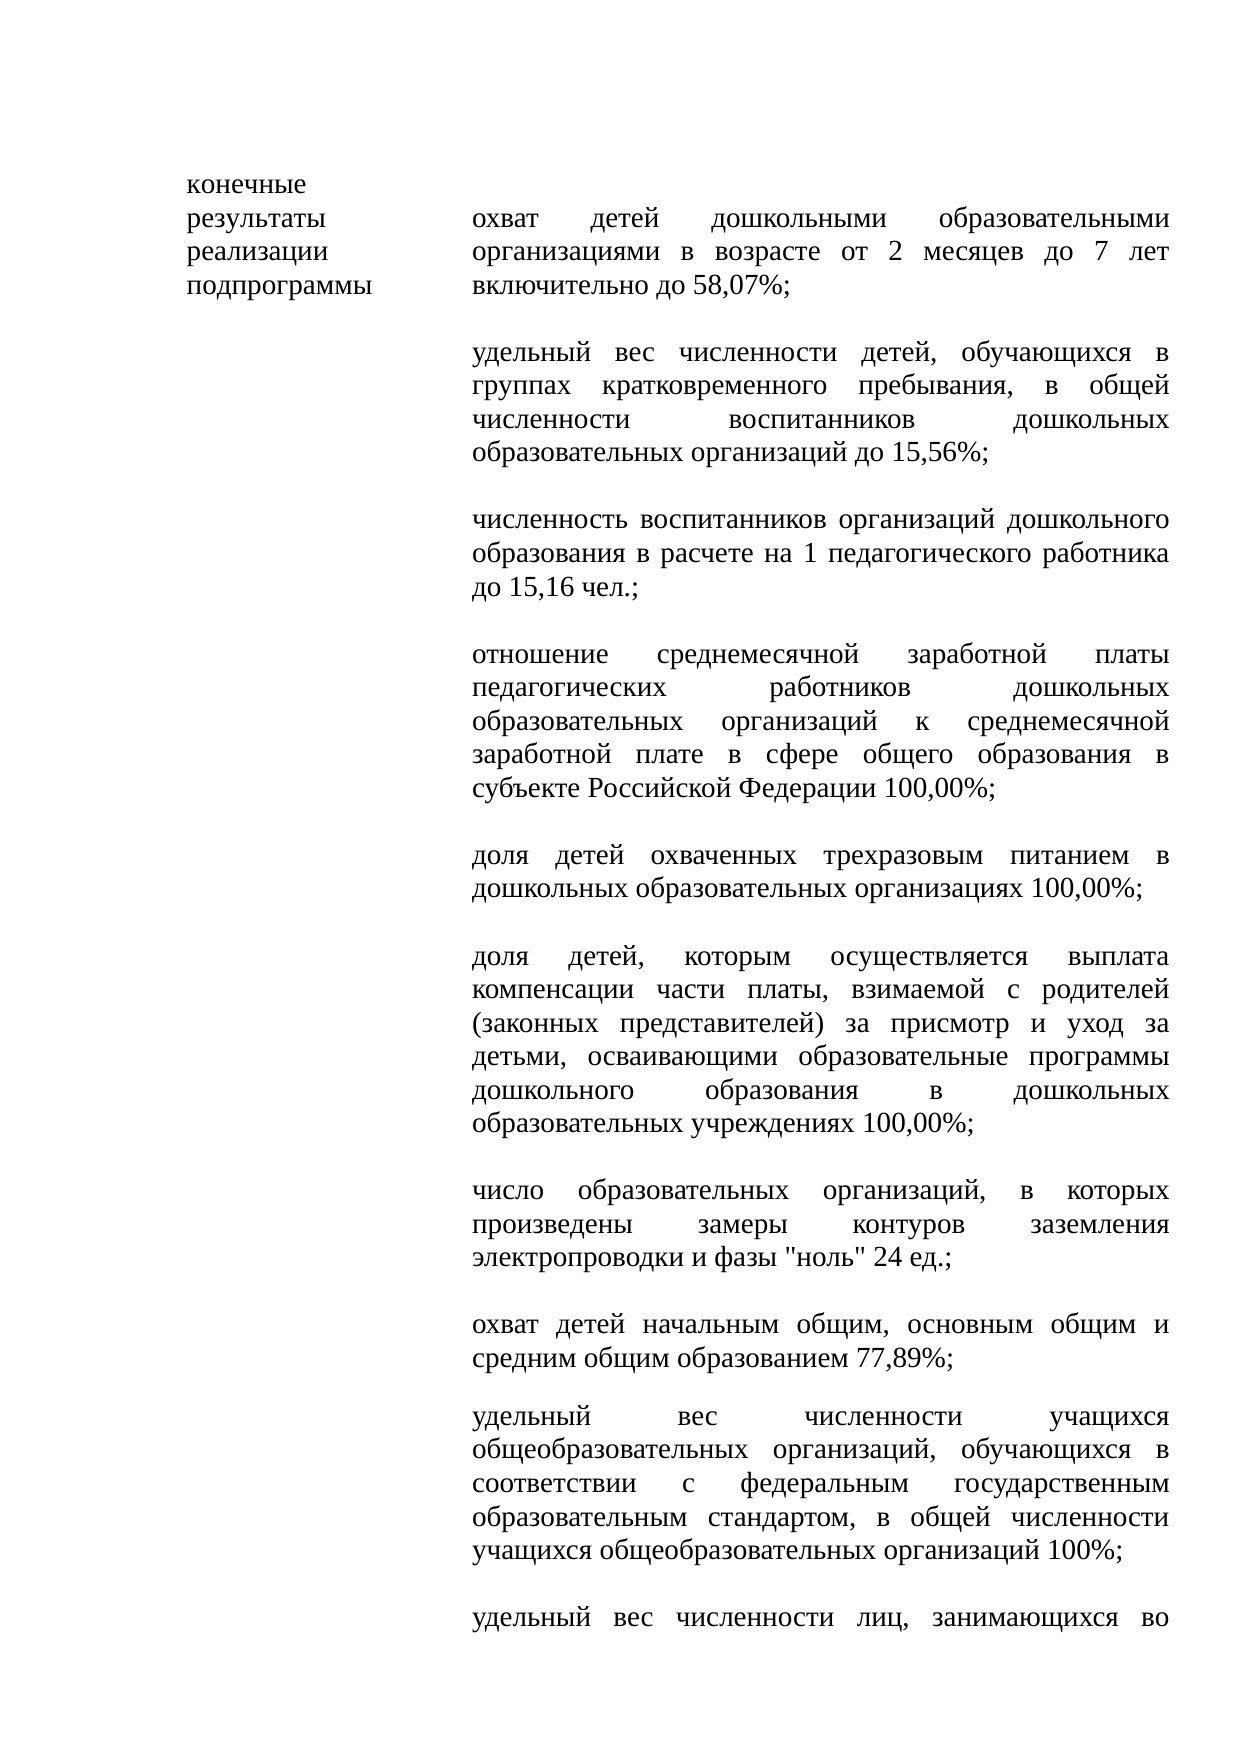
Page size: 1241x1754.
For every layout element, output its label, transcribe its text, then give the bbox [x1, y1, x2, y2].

table_cell доля детей охваченных трехразовым питанием в дошкольных образовательных организациях 100,00%; [461, 804, 1181, 904]
table_cell отношение среднемесячной заработной платы педагогических работников дошкольных образовательных организаций к среднемесячной заработной плате в сфере общего образования в субъекте Российской Федерации 100,00%; [461, 602, 1181, 803]
table_cell удельный вес численности детей, обучающихся в группах кратковременного пребывания, в общей численности воспитанников дошкольных образовательных организаций до 15,56%; [461, 300, 1181, 468]
table_cell охват детей начальным общим, основным общим и средним общим образованием 77,89%; [461, 1273, 1181, 1398]
table_cell охват детей дошкольными образовательными организациями в возрасте от 2 месяцев до 7 лет включительно до 58,07%; [461, 166, 1181, 300]
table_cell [461, 1599, 1181, 1651]
table_cell удельный вес численности учащихся общеобразовательных организаций, обучающихся в соответствии с федеральным государственным образовательным стандартом, в общей численности учащихся общеобразовательных организаций 100%; [461, 1398, 1181, 1599]
table_cell доля детей, которым осуществляется выплата компенсации части платы, взимаемой с родителей (законных представителей) за присмотр и уход за детьми, осваивающими образовательные программы дошкольного образования в дошкольных образовательных учреждениях 100,00%; [461, 904, 1181, 1139]
table_cell число образовательных организаций, в которых произведены замеры контуров заземления электропроводки и фазы "ноль" 24 ед.; [461, 1139, 1181, 1273]
table_cell численность воспитанников организаций дошкольного образования в расчете на 1 педагогического работника до 15,16 чел.; [461, 468, 1181, 602]
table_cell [175, 166, 461, 1651]
